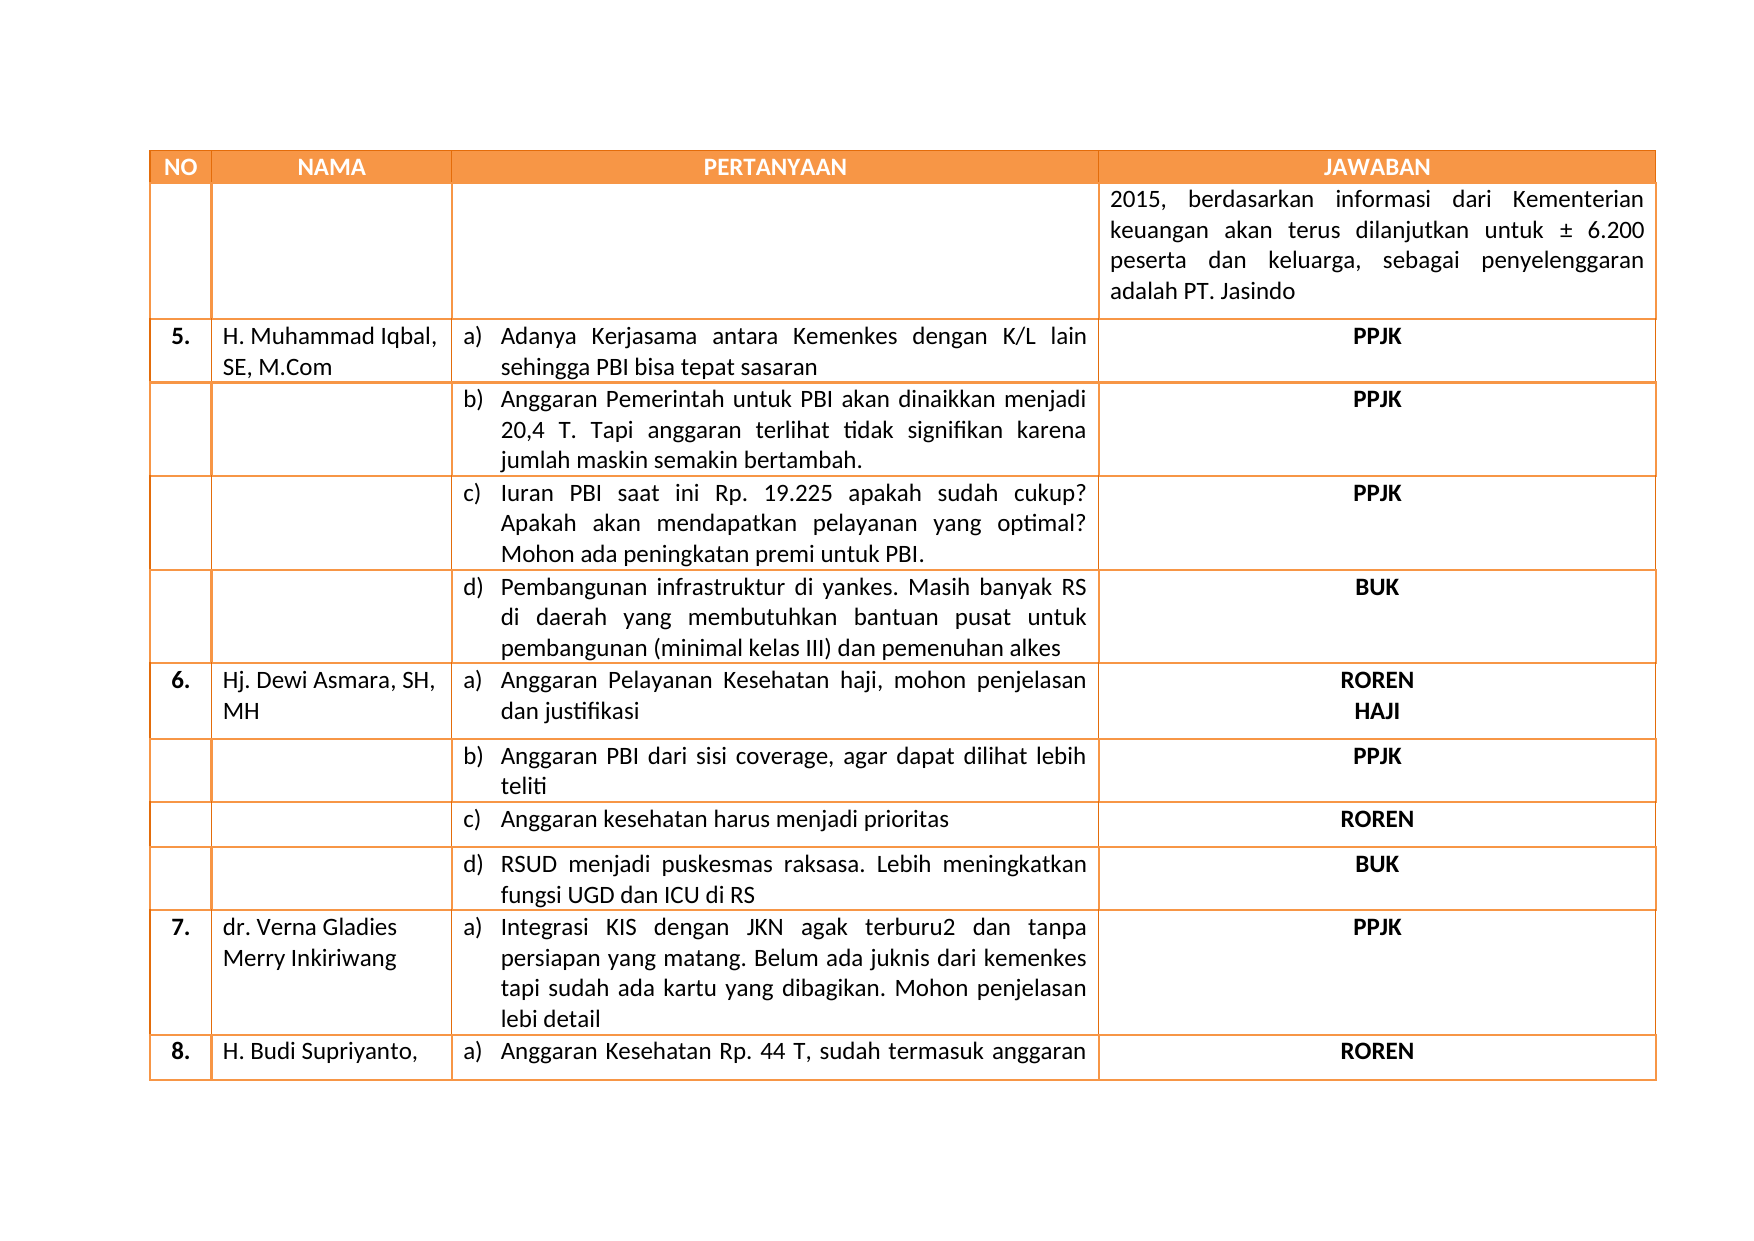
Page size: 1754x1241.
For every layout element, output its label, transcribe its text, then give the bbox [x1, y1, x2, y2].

table_cell H. Muhammad Iqbal, SE, M.Com [212, 320, 451, 381]
table_cell Iuran PBI saat ini Rp. 19.225 apakah sudah cukup? Apakah akan mendapatkan pelayanan yang optimal? Mohon ada peningkatan premi untuk PBI. [452, 477, 1098, 569]
table_cell ROREN [1099, 803, 1655, 846]
table_cell Anggaran Pelayanan Kesehatan haji, mohon penjelasan dan justifikasi [452, 664, 1098, 738]
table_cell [1100, 184, 1655, 318]
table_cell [453, 184, 1098, 318]
table_cell [151, 571, 210, 662]
table_cell Hj. Dewi Asmara, SH, MH [212, 664, 451, 738]
table_cell [213, 384, 451, 475]
table_cell [151, 803, 211, 846]
table_cell [213, 184, 451, 318]
table_cell Anggaran kesehatan harus menjadi prioritas [452, 803, 1098, 846]
table_cell 5. [151, 320, 211, 381]
table_cell BUK [1100, 571, 1655, 662]
table_cell Anggaran PBI dari sisi coverage, agar dapat dilihat lebih teliti [453, 740, 1098, 801]
table_cell PPJK [1099, 911, 1655, 1033]
table_cell [151, 477, 211, 569]
table_cell dr. Verna Gladies Merry Inkiriwang [212, 911, 451, 1033]
table_cell [213, 740, 451, 801]
table_header NAMA [212, 151, 451, 182]
table_cell [151, 184, 210, 318]
table_cell Pembangunan infrastruktur di yankes. Masih banyak RS di daerah yang membutuhkan bantuan pusat untuk pembangunan (minimal kelas III) dan pemenuhan alkes [453, 571, 1098, 662]
table_cell RSUD menjadi puskesmas raksasa. Lebih meningkatkan fungsi UGD dan ICU di RS [453, 848, 1098, 909]
table_cell Anggaran Pemerintah untuk PBI akan dinaikkan menjadi 20,4 T. Tapi anggaran terlihat tidak signifikan karena jumlah maskin semakin bertambah. [453, 384, 1098, 475]
table_cell PPJK [1100, 740, 1655, 801]
table_cell PPJK [1099, 320, 1655, 381]
table_header PERTANYAAN [452, 151, 1098, 182]
table_cell ROREN [1100, 1036, 1655, 1078]
table_cell 8. [151, 1036, 210, 1078]
table_cell [213, 571, 451, 662]
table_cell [453, 1036, 1098, 1078]
table_cell Adanya Kerjasama antara Kemenkes dengan K/L lain sehingga PBI bisa tepat sasaran [452, 320, 1098, 381]
table_header NO [151, 151, 211, 182]
table_cell PPJK [1099, 477, 1655, 569]
table_cell Integrasi KIS dengan JKN agak terburu2 dan tanpa persiapan yang matang. Belum ada juknis dari kemenkes tapi sudah ada kartu yang dibagikan. Mohon penjelasan lebi detail [452, 911, 1098, 1033]
table_cell [151, 384, 210, 475]
table_header JAWABAN [1099, 151, 1655, 182]
table_cell [212, 803, 451, 846]
table_cell BUK [1100, 848, 1655, 909]
table_cell 6. [151, 664, 211, 738]
table_cell PPJK [1100, 384, 1655, 475]
table_cell [151, 848, 210, 909]
table_cell ROREN HAJI [1099, 664, 1655, 738]
table_cell 7. [151, 911, 211, 1033]
table_cell [151, 740, 210, 801]
table_cell [212, 477, 451, 569]
table_cell H. Budi Supriyanto, SH, MH [213, 1036, 451, 1078]
table_cell [213, 848, 451, 909]
